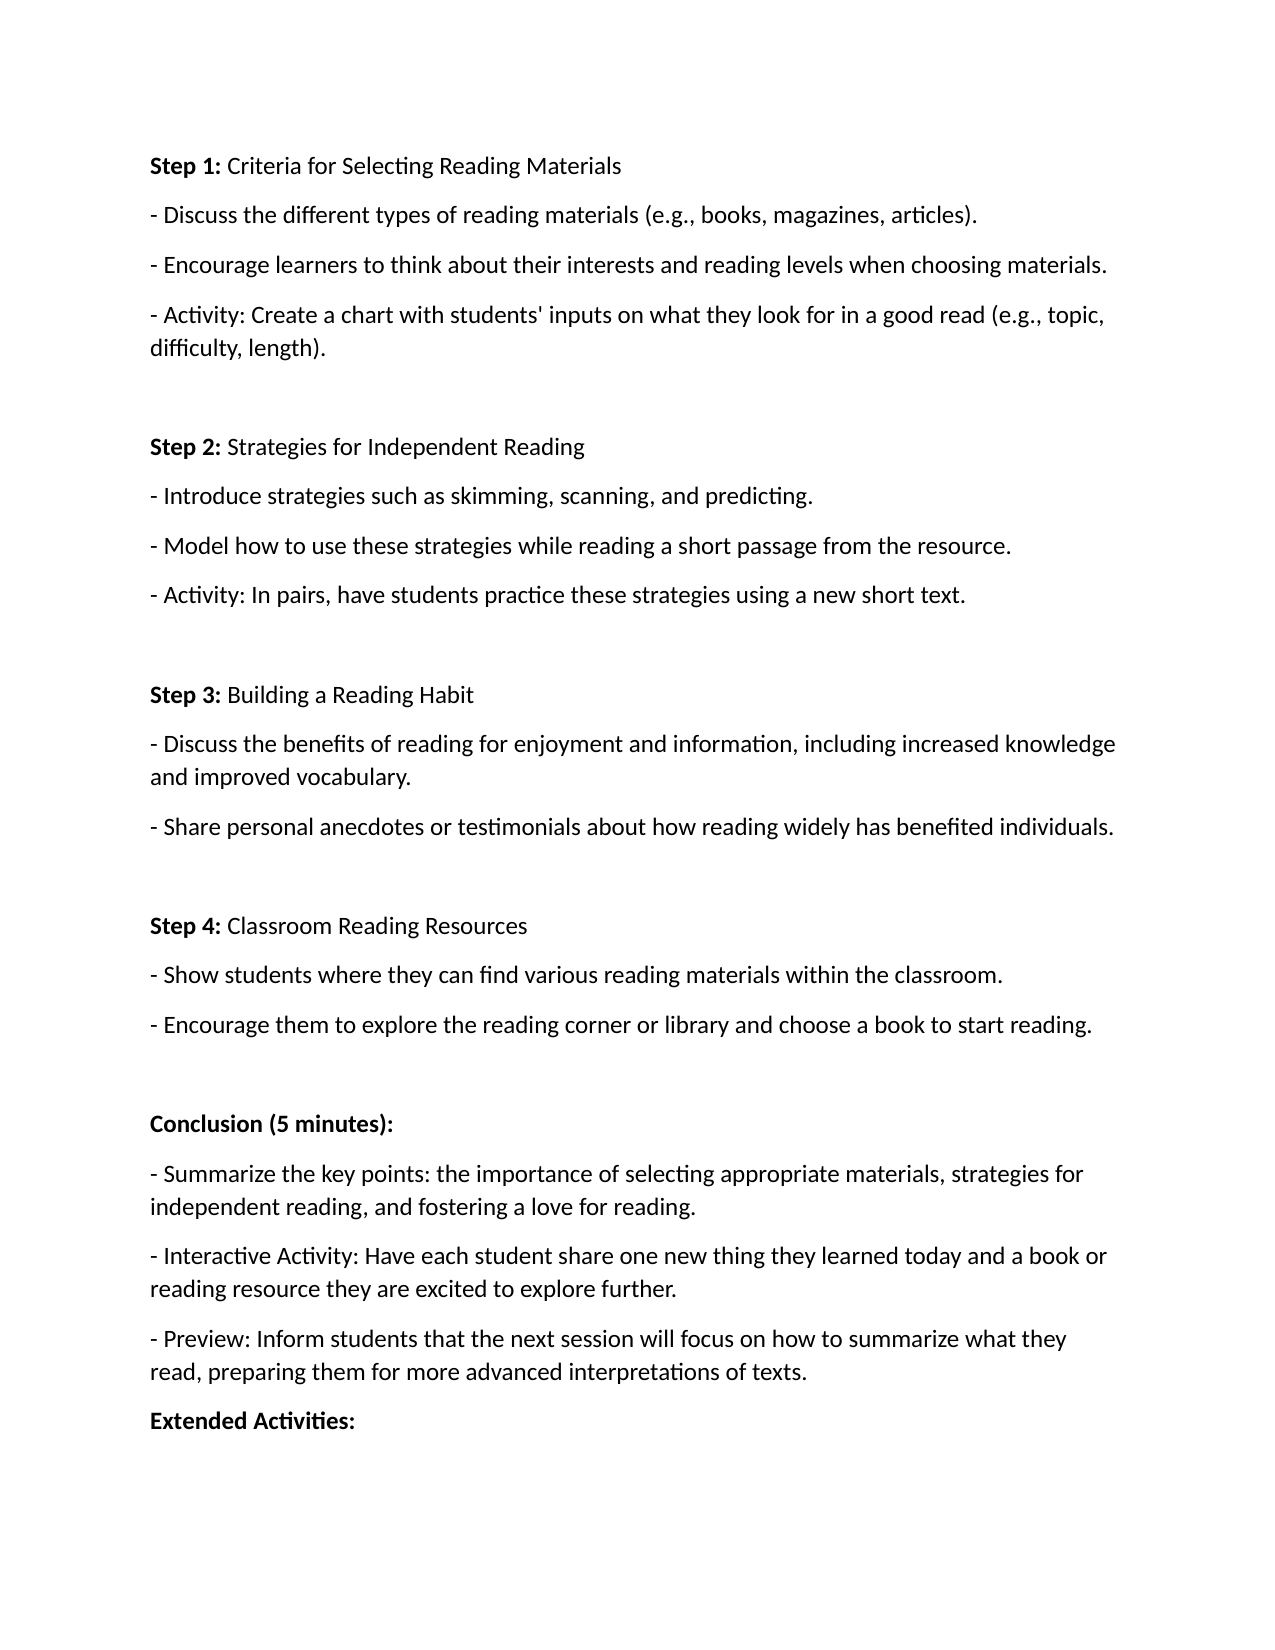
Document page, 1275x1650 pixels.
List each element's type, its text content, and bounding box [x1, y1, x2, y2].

text - Activity: Create a chart with students' inputs on what they look for in a good read (e.g., topic, difficulty, length). [150, 299, 1125, 362]
text - Model how to use these strategies while reading a short passage from the resource. [150, 530, 1125, 561]
text Extended Activities: [150, 1405, 1125, 1436]
text - Show students where they can find various reading materials within the classroom. [150, 959, 1125, 990]
text Step 3: Building a Reading Habit [150, 679, 1125, 709]
text Step 1: Criteria for Selecting Reading Materials [150, 150, 1125, 181]
text - Activity: In pairs, have students practice these strategies using a new short text. [150, 579, 1125, 610]
text Step 2: Strategies for Independent Reading [150, 431, 1125, 461]
text - Discuss the different types of reading materials (e.g., books, magazines, articles). [150, 199, 1125, 230]
text - Encourage them to explore the reading corner or library and choose a book to start reading. [150, 1009, 1125, 1040]
text - Introduce strategies such as skimming, scanning, and predicting. [150, 480, 1125, 511]
text - Preview: Inform students that the next session will focus on how to summarize what they read, preparing them for more advanced interpretations of texts. [150, 1323, 1125, 1386]
text - Summarize the key points: the importance of selecting appropriate materials, strategies for independent reading, and fostering a love for reading. [150, 1158, 1125, 1221]
text - Discuss the benefits of reading for enjoyment and information, including increased knowledge and improved vocabulary. [150, 728, 1125, 792]
text - Encourage learners to think about their interests and reading levels when choosing materials. [150, 249, 1125, 280]
text Step 4: Classroom Reading Resources [150, 910, 1125, 941]
text Conclusion (5 minutes): [150, 1108, 1125, 1139]
text - Interactive Activity: Have each student share one new thing they learned today and a book or reading resource they are excited to explore further. [150, 1240, 1125, 1304]
text - Share personal anecdotes or testimonials about how reading widely has benefited individuals. [150, 811, 1125, 841]
